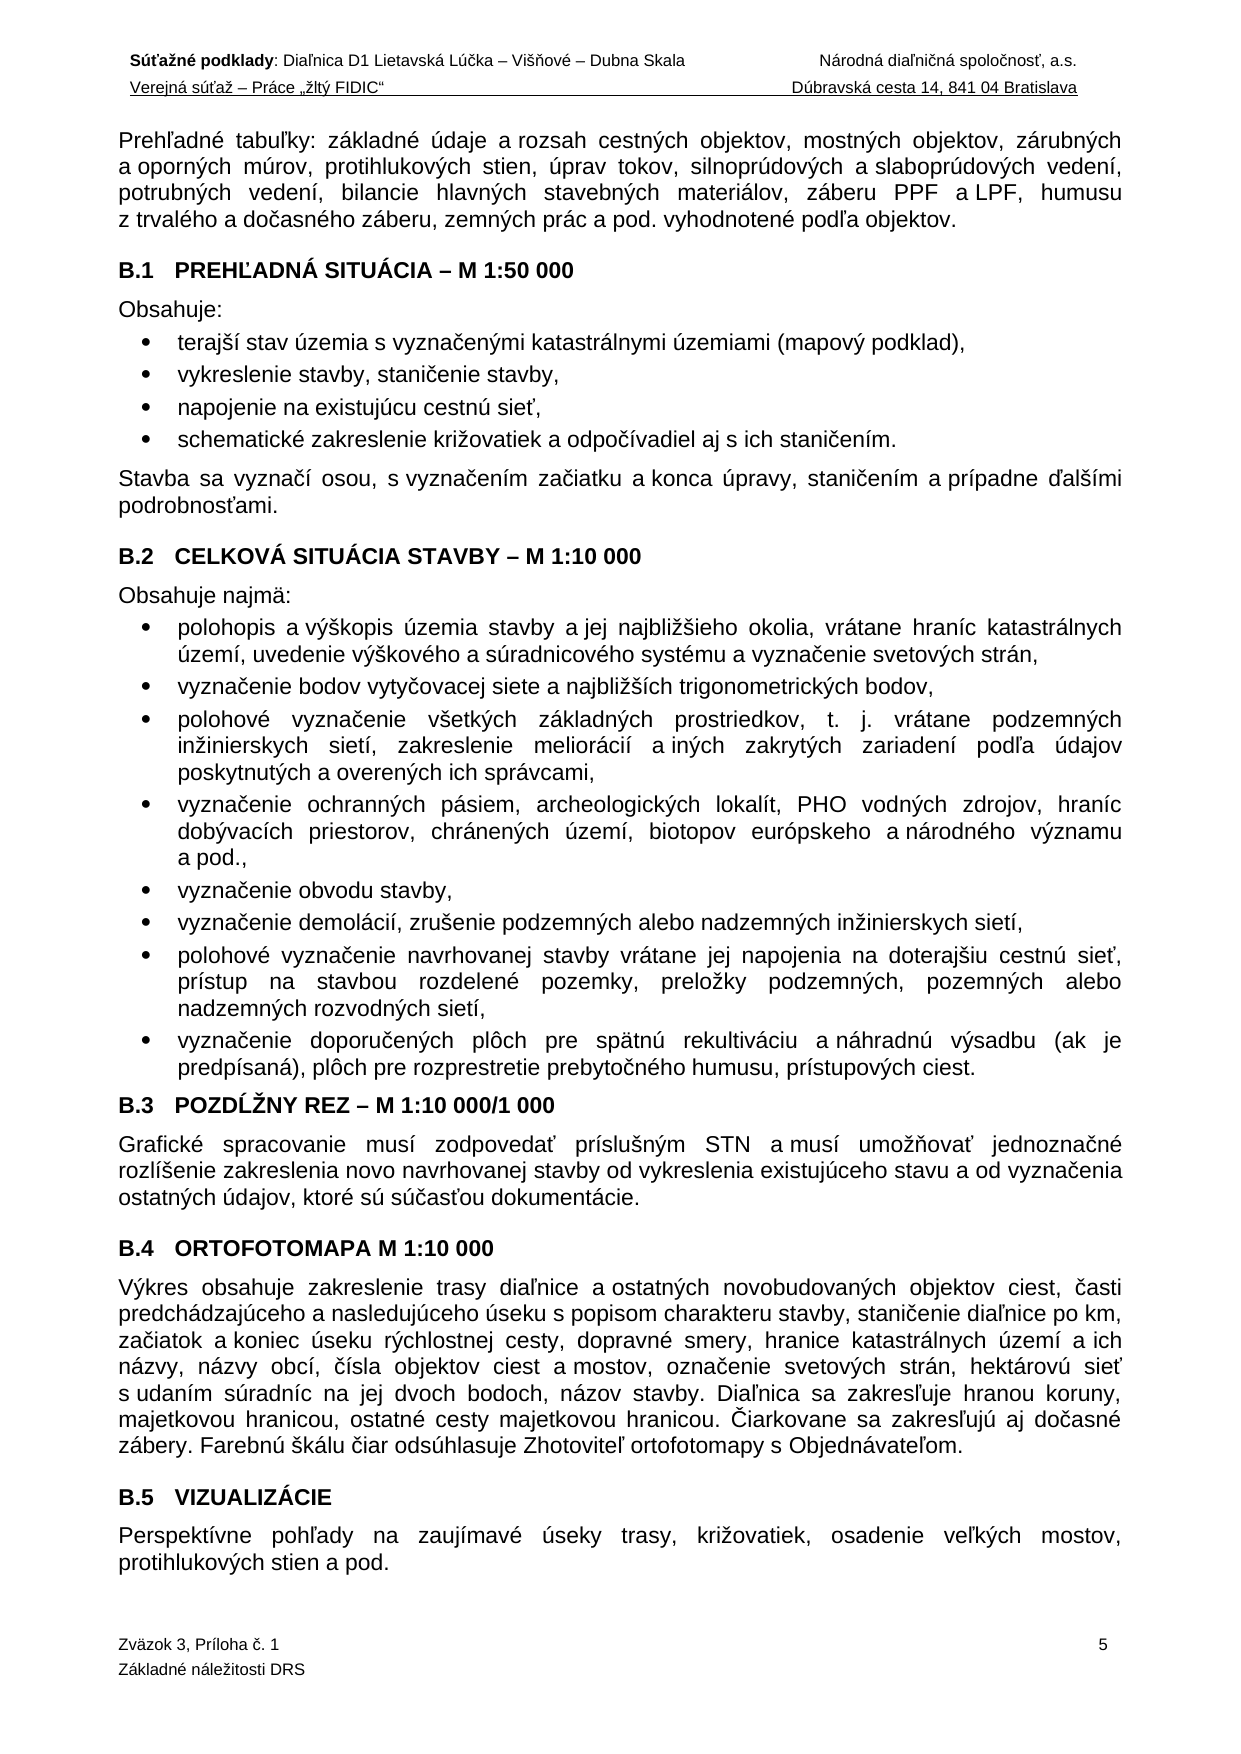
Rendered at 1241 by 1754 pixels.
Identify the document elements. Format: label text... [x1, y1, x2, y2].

list vyznačenie bodov vytyčovacej siete a najbližších trigonometrických bodov, [142, 673, 1122, 700]
text Prehľadné tabuľky: základné údaje a rozsah cestných objektov, mostných objektov, zárubných a oporných múrov, protihlukových stien, úprav tokov, silnoprúdových a slaboprúdových vedení, potrubných vedení, bilancie hlavných stavebných materiálov, záberu PPF a LPF, humusu z trvalého a dočasného záberu, zemných prác a pod. vyhodnotené podľa objektov. [118, 127, 1122, 232]
list VIZUALIZÁCIE [118, 1483, 1122, 1510]
list vyznačenie demolácií, zrušenie podzemných alebo nadzemných inžinierskych sietí, [142, 909, 1122, 936]
text Perspektívne pohľady na zaujímavé úseky trasy, križovatiek, osadenie veľkých mostov, protihlukových stien a pod. [118, 1522, 1122, 1575]
text Výkres obsahuje zakreslenie trasy diaľnice a ostatných novobudovaných objektov ciest, časti predchádzajúceho a nasledujúceho úseku s popisom charakteru stavby, staničenie diaľnice po km, začiatok a koniec úseku rýchlostnej cesty, dopravné smery, hranice katastrálnych území a ich názvy, názvy obcí, čísla objektov ciest a mostov, označenie svetových strán, hektárovú sieť s udaním súradníc na jej dvoch bodoch, názov stavby. Diaľnica sa zakresľuje hranou koruny, majetkovou hranicou, ostatné cesty majetkovou hranicou. Čiarkovane sa zakresľujú aj dočasné zábery. Farebnú škálu čiar odsúhlasuje Zhotoviteľ ortofotomapy s Objednávateľom. [118, 1274, 1122, 1458]
list PREHĽADNÁ SITUÁCIA – M 1:50 000 [118, 257, 1122, 283]
list polohopis a výškopis územia stavby a jej najbližšieho okolia, vrátane hraníc katastrálnych území, uvedenie výškového a súradnicového systému a vyznačenie svetových strán, [142, 614, 1122, 667]
text Obsahuje najmä: [118, 582, 1122, 608]
list POZDĹŽNY REZ – M 1:10 000/1 000 [118, 1092, 1122, 1119]
text Obsahuje: [118, 296, 1122, 322]
list vyznačenie doporučených plôch pre spätnú rekultiváciu a náhradnú výsadbu (ak je predpísaná), plôch pre rozprestretie prebytočného humusu, prístupových ciest. [142, 1027, 1122, 1080]
list CELKOVÁ SITUÁCIA STAVBY – M 1:10 000 [118, 543, 1122, 569]
list terajší stav územia s vyznačenými katastrálnymi územiami (mapový podklad), [142, 328, 1122, 355]
list vyznačenie ochranných pásiem, archeologických lokalít, PHO vodných zdrojov, hraníc dobývacích priestorov, chránených území, biotopov európskeho a národného významu a pod., [142, 791, 1122, 870]
list napojenie na existujúcu cestnú sieť, [142, 394, 1122, 420]
text Grafické spracovanie musí zodpovedať príslušným STN a musí umožňovať jednoznačné rozlíšenie zakreslenia novo navrhovanej stavby od vykreslenia existujúceho stavu a od vyznačenia ostatných údajov, ktoré sú súčasťou dokumentácie. [118, 1131, 1122, 1210]
list vykreslenie stavby, staničenie stavby, [142, 361, 1122, 387]
list vyznačenie obvodu stavby, [142, 877, 1122, 903]
list polohové vyznačenie všetkých základných prostriedkov, t. j. vrátane podzemných inžinierskych sietí, zakreslenie meliorácií a iných zakrytých zariadení podľa údajov poskytnutých a overených ich správcami, [142, 706, 1122, 785]
list ORTOFOTOMAPA M 1:10 000 [118, 1235, 1122, 1262]
list schematické zakreslenie križovatiek a odpočívadiel aj s ich staničením. [142, 426, 1122, 453]
text Stavba sa vyznačí osou, s vyznačením začiatku a konca úpravy, staničením a prípadne ďalšími podrobnosťami. [118, 465, 1122, 518]
list polohové vyznačenie navrhovanej stavby vrátane jej napojenia na doterajšiu cestnú sieť, prístup na stavbou rozdelené pozemky, preložky podzemných, pozemných alebo nadzemných rozvodných sietí, [142, 942, 1122, 1021]
